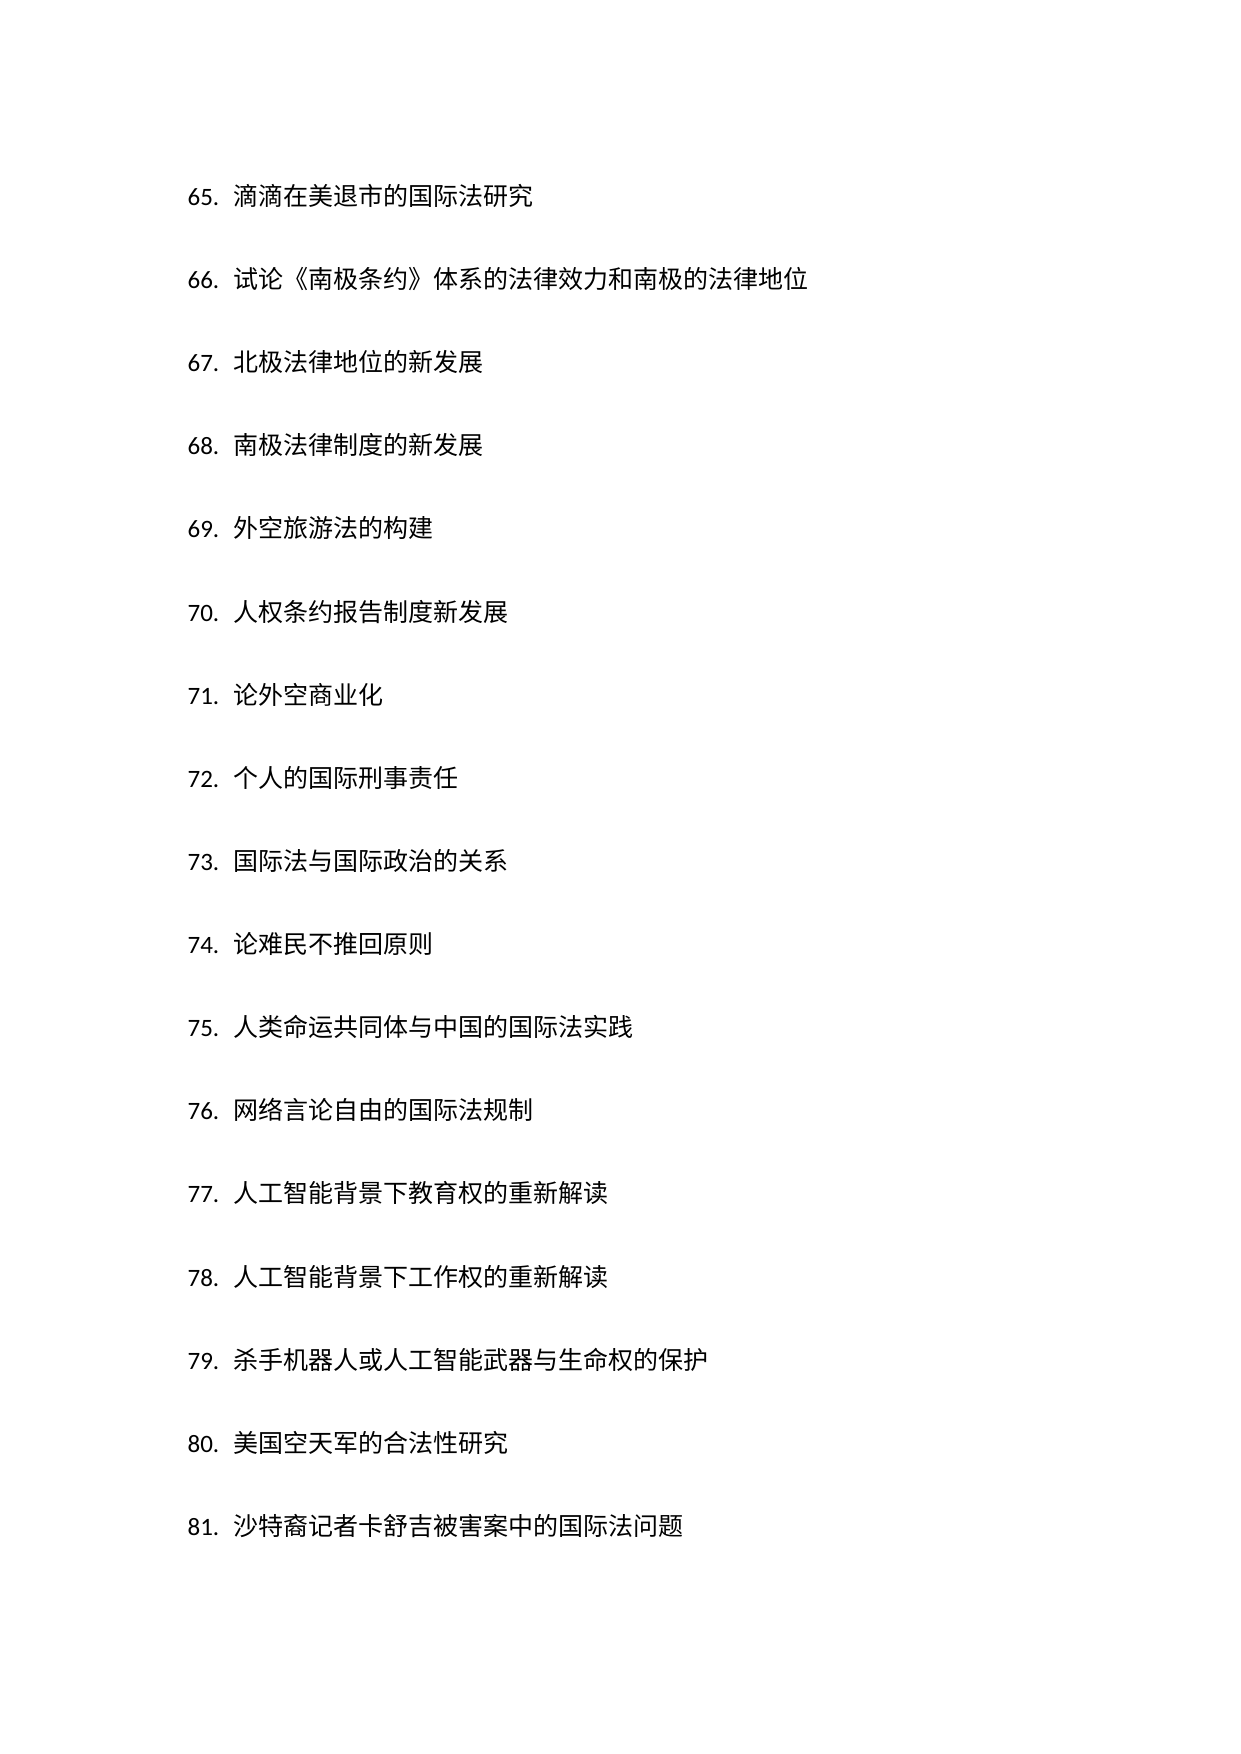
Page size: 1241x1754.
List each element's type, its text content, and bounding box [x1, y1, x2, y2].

list 外空旅游法的构建 [187, 494, 1053, 559]
list 个人的国际刑事责任 [187, 744, 1053, 809]
list 人权条约报告制度新发展 [187, 578, 1053, 643]
list 论难民不推回原则 [187, 910, 1053, 975]
list 杀手机器人或人工智能武器与生命权的保护 [187, 1326, 1053, 1391]
list 人类命运共同体与中国的国际法实践 [187, 993, 1053, 1058]
list 滴滴在美退市的国际法研究 [187, 162, 1053, 227]
list 人工智能背景下教育权的重新解读 [187, 1159, 1053, 1224]
list 人工智能背景下工作权的重新解读 [187, 1243, 1053, 1308]
list 美国空天军的合法性研究 [187, 1409, 1053, 1474]
list 网络言论自由的国际法规制 [187, 1076, 1053, 1141]
list 北极法律地位的新发展 [187, 328, 1053, 393]
list 南极法律制度的新发展 [187, 411, 1053, 476]
list 沙特裔记者卡舒吉被害案中的国际法问题 [187, 1492, 1053, 1557]
list 国际法与国际政治的关系 [187, 827, 1053, 892]
list 试论《南极条约》体系的法律效力和南极的法律地位 [187, 245, 1053, 310]
list 论外空商业化 [187, 661, 1053, 726]
